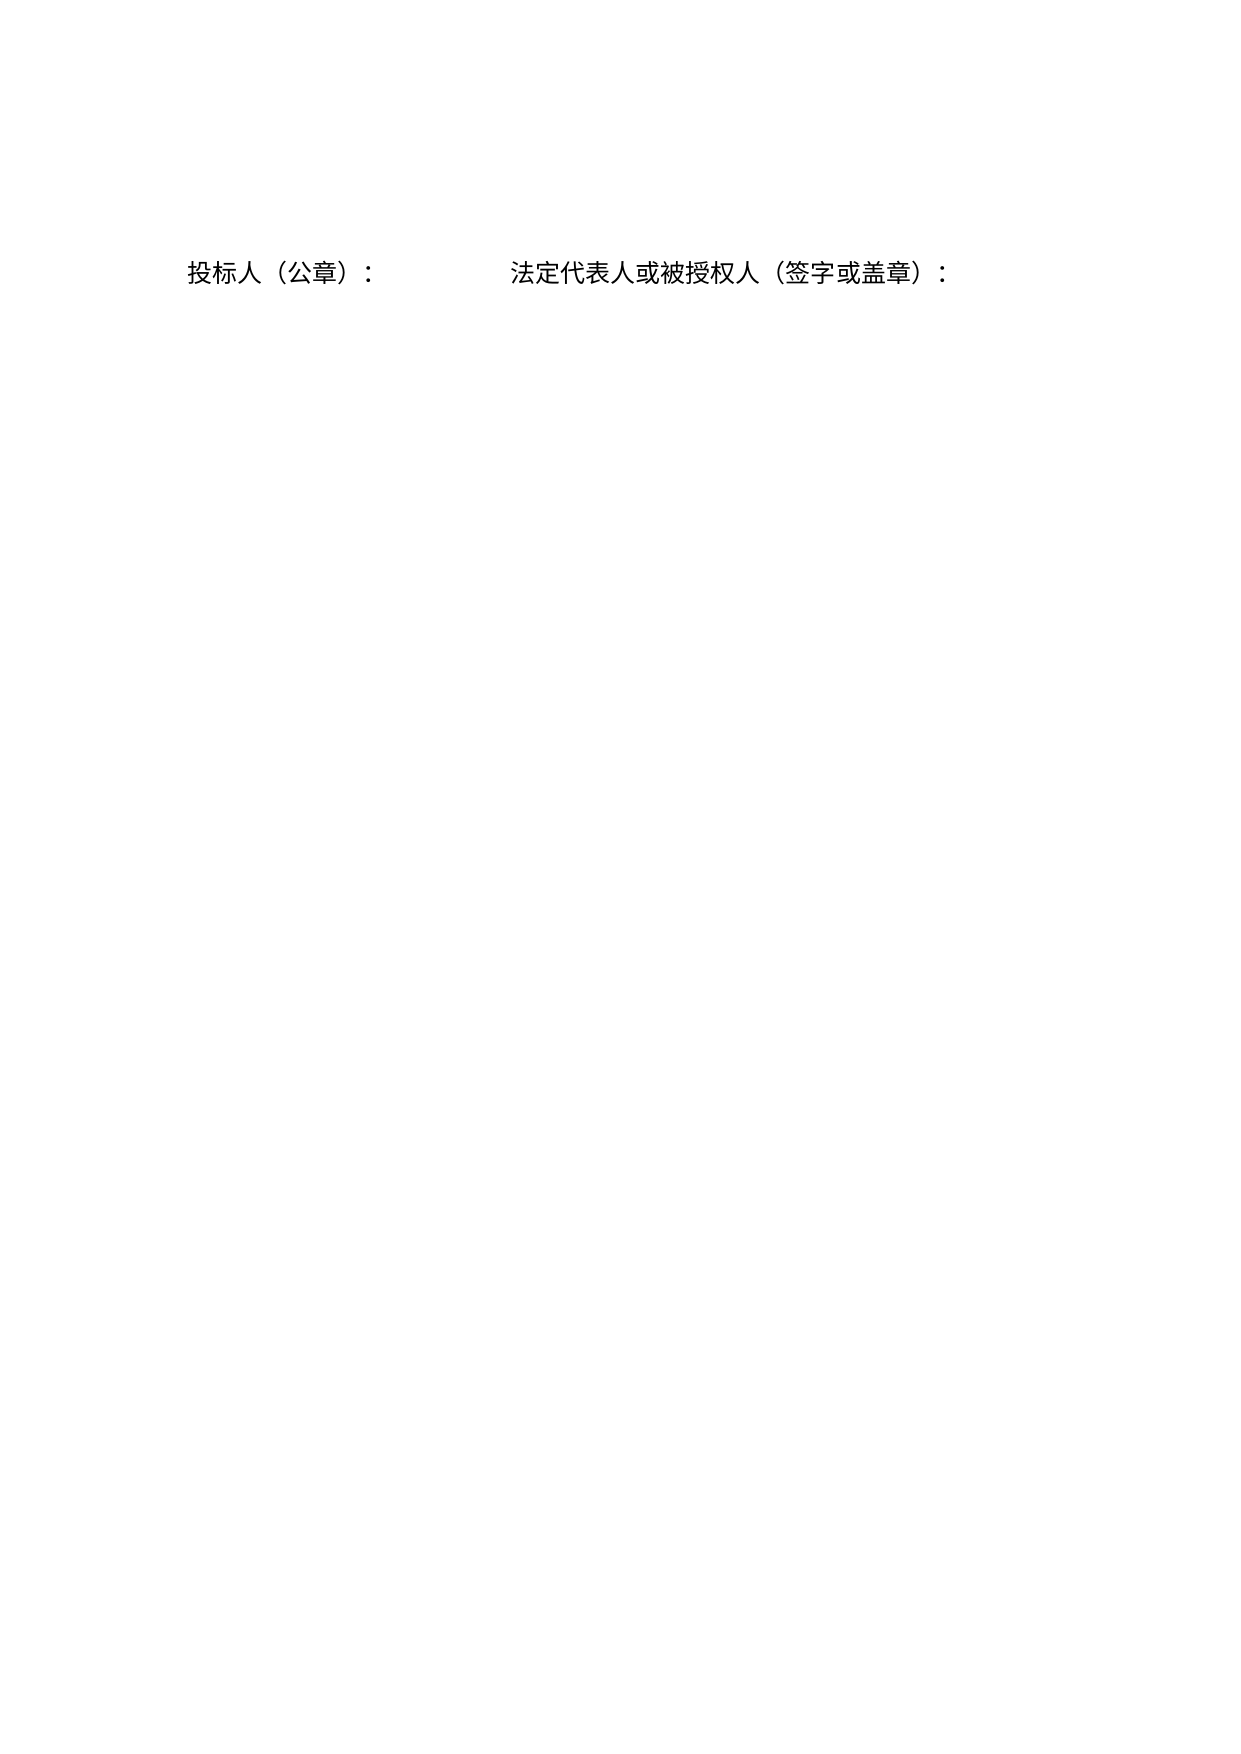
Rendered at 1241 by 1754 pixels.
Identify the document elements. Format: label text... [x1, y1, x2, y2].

text 投标人（公章）： 法定代表人或被授权人（签字或盖章）： [187, 239, 1053, 304]
